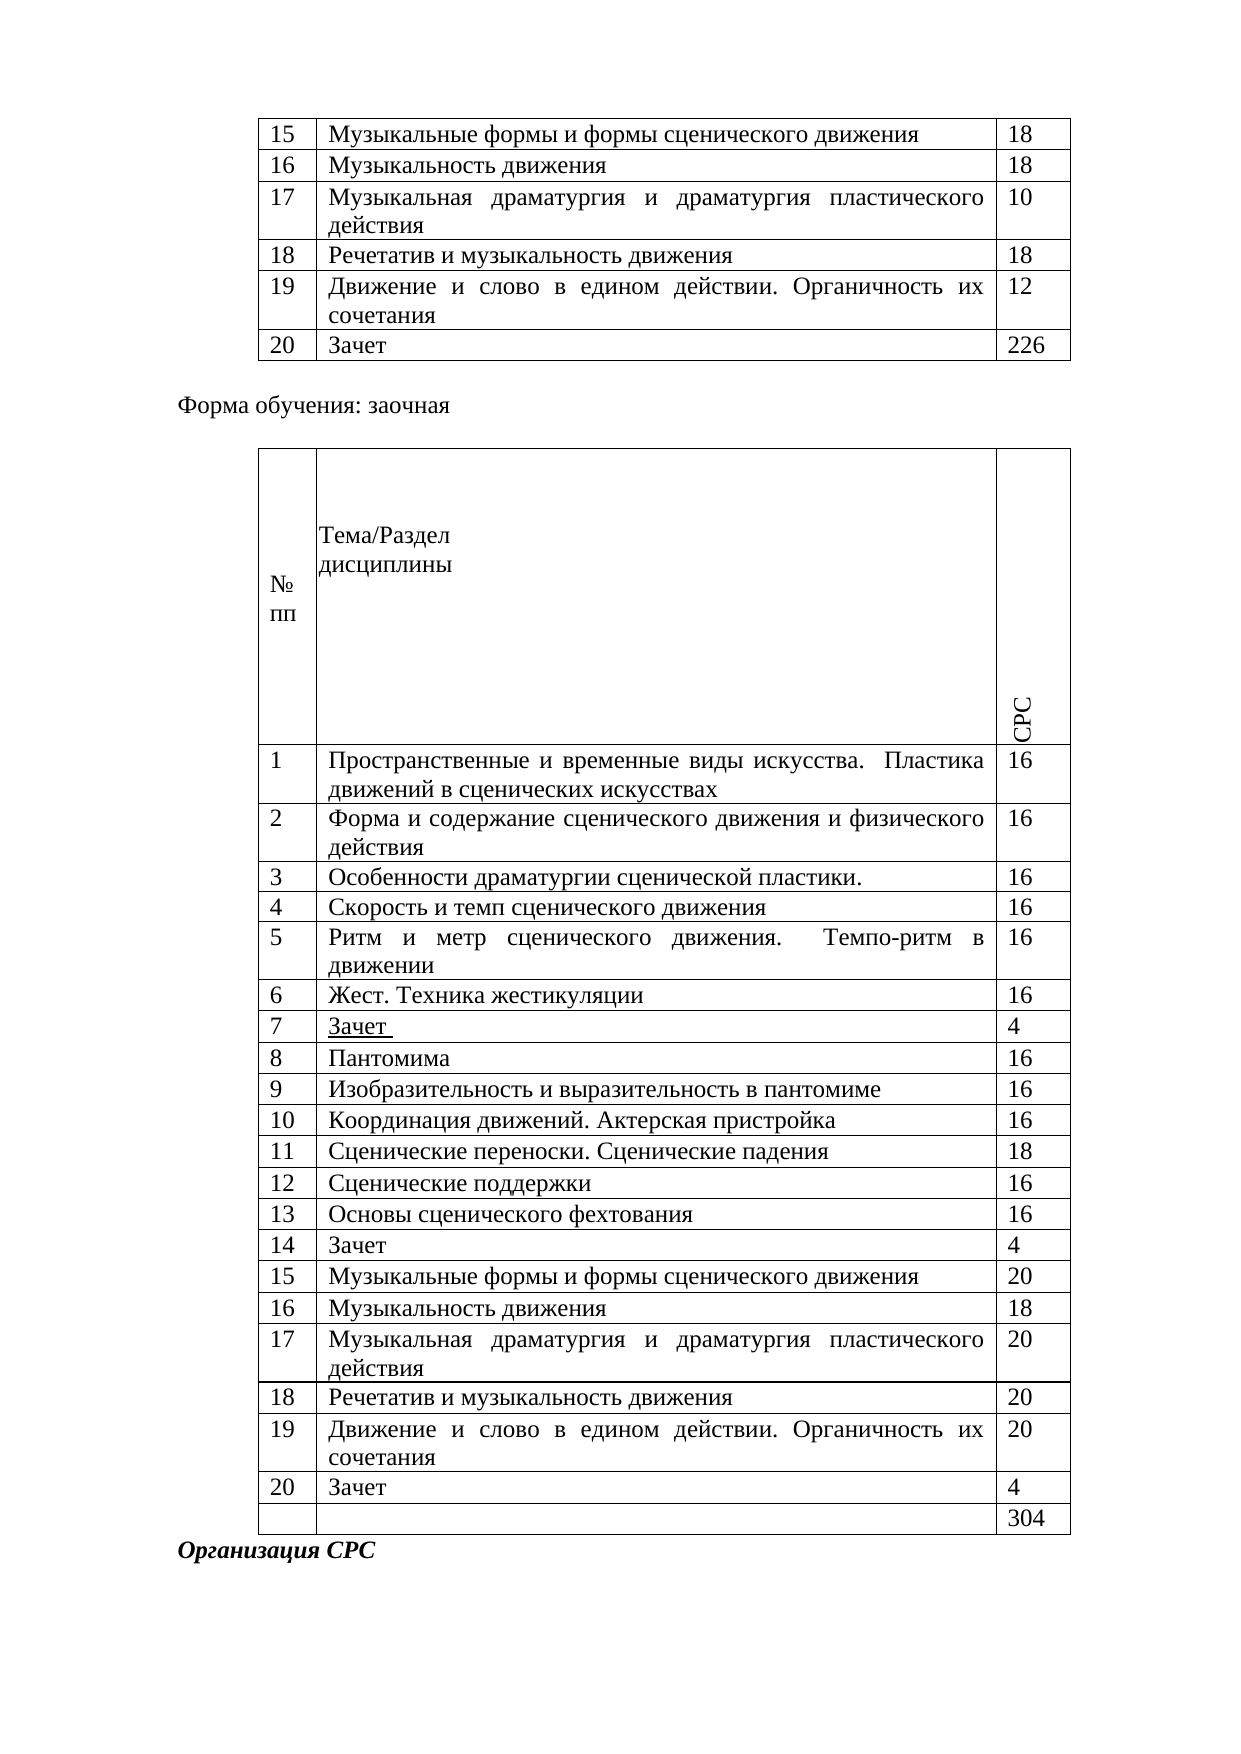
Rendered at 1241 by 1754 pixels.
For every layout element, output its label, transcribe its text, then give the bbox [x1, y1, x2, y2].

table_cell 16 [997, 892, 1070, 921]
table_cell Музыкальность движения [317, 1293, 996, 1323]
text Форма обучения: заочная [177, 390, 1152, 419]
table_cell 15 [259, 1261, 316, 1292]
table_cell 16 [259, 1293, 316, 1323]
table_cell Основы сценического фехтования [317, 1199, 996, 1229]
table_cell 5 [259, 922, 316, 979]
table_cell 17 [259, 182, 316, 239]
table_cell 20 [997, 1414, 1070, 1471]
table_cell 8 [259, 1043, 316, 1073]
table_cell 14 [259, 1230, 316, 1260]
table_cell 16 [997, 804, 1070, 861]
table_cell 16 [997, 1105, 1070, 1135]
table_cell 6 [259, 980, 316, 1010]
table_cell Музыкальная драматургия и драматургия пластического действия [317, 1324, 996, 1381]
table_cell Жест. Техника жестикуляции [317, 980, 996, 1010]
table_cell [317, 1504, 996, 1534]
table_cell Изобразительность и выразительность в пантомиме [317, 1074, 996, 1104]
table_cell Зачет [317, 330, 996, 360]
table_cell 3 [259, 862, 316, 891]
table_cell 9 [259, 1074, 316, 1104]
table_cell 11 [259, 1136, 316, 1167]
table_cell [259, 1504, 316, 1534]
table_cell 4 [997, 1011, 1070, 1042]
table_cell 19 [259, 271, 316, 329]
table_cell 2 [259, 804, 316, 861]
table_cell 20 [997, 1261, 1070, 1292]
table_cell Движение и слово в едином действии. Органичность их сочетания [317, 1414, 996, 1471]
table_cell 18 [259, 1383, 316, 1413]
table_cell 226 [997, 330, 1070, 360]
table_cell 17 [259, 1324, 316, 1381]
table_cell 19 [259, 1414, 316, 1471]
table_cell 18 [997, 240, 1070, 270]
table_cell Координация движений. Актерская пристройка [317, 1105, 996, 1135]
table_cell Речетатив и музыкальность движения [317, 1383, 996, 1413]
table_cell Пространственные и временные виды искусства. Пластика движений в сценических искусствах [317, 745, 996, 802]
table_cell Речетатив и музыкальность движения [317, 240, 996, 270]
table_cell 10 [997, 182, 1070, 239]
table_cell Форма и содержание сценического движения и физического действия [317, 804, 996, 861]
table_cell 20 [259, 1472, 316, 1502]
table_header [997, 449, 1070, 584]
table_header Тема/Раздел дисциплины [317, 449, 996, 744]
text Организация СРС [177, 1535, 1152, 1563]
table_cell Скорость и темп сценического движения [317, 892, 996, 921]
table_cell 20 [259, 330, 316, 360]
table_cell Особенности драматургии сценической пластики. [317, 862, 996, 891]
table_cell 4 [259, 892, 316, 921]
table_cell 4 [997, 1230, 1070, 1260]
table_cell Зачет [317, 1230, 996, 1260]
table_cell 304 [997, 1504, 1070, 1534]
table_cell 16 [997, 980, 1070, 1010]
table_cell 12 [997, 271, 1070, 329]
table_cell Пантомима [317, 1043, 996, 1073]
table_cell 7 [259, 1011, 316, 1042]
table_cell Зачет [317, 1011, 996, 1042]
table_cell 20 [997, 1383, 1070, 1413]
table_cell Зачет [317, 1472, 996, 1502]
table_cell 10 [259, 1105, 316, 1135]
table_cell Сценические переноски. Сценические падения [317, 1136, 996, 1167]
table_cell 16 [997, 1074, 1070, 1104]
table_cell 16 [997, 1199, 1070, 1229]
table_cell 16 [997, 862, 1070, 891]
table_cell 18 [259, 240, 316, 270]
table_cell 16 [997, 922, 1070, 979]
table_cell 4 [997, 1472, 1070, 1502]
table_cell 18 [997, 150, 1070, 181]
table_cell СРС [997, 584, 1070, 744]
table_cell Музыкальность движения [317, 150, 996, 181]
table_cell Музыкальная драматургия и драматургия пластического действия [317, 182, 996, 239]
table_cell 16 [259, 150, 316, 181]
table_cell Ритм и метр сценического движения. Темпо-ритм в движении [317, 922, 996, 979]
table_cell 20 [997, 1324, 1070, 1381]
table_cell 18 [997, 1293, 1070, 1323]
table_cell 12 [259, 1168, 316, 1198]
table_cell Музыкальные формы и формы сценического движения [317, 119, 996, 149]
table_cell 16 [997, 1168, 1070, 1198]
table_cell 16 [997, 745, 1070, 802]
table_cell 18 [997, 119, 1070, 149]
table_cell Движение и слово в едином действии. Органичность их сочетания [317, 271, 996, 329]
table_cell Музыкальные формы и формы сценического движения [317, 1261, 996, 1292]
table_cell 16 [997, 1043, 1070, 1073]
table_cell 18 [997, 1136, 1070, 1167]
table_cell Сценические поддержки [317, 1168, 996, 1198]
table_cell 1 [259, 745, 316, 802]
table_cell 13 [259, 1199, 316, 1229]
table_header №пп [259, 449, 316, 744]
table_cell 15 [259, 119, 316, 149]
